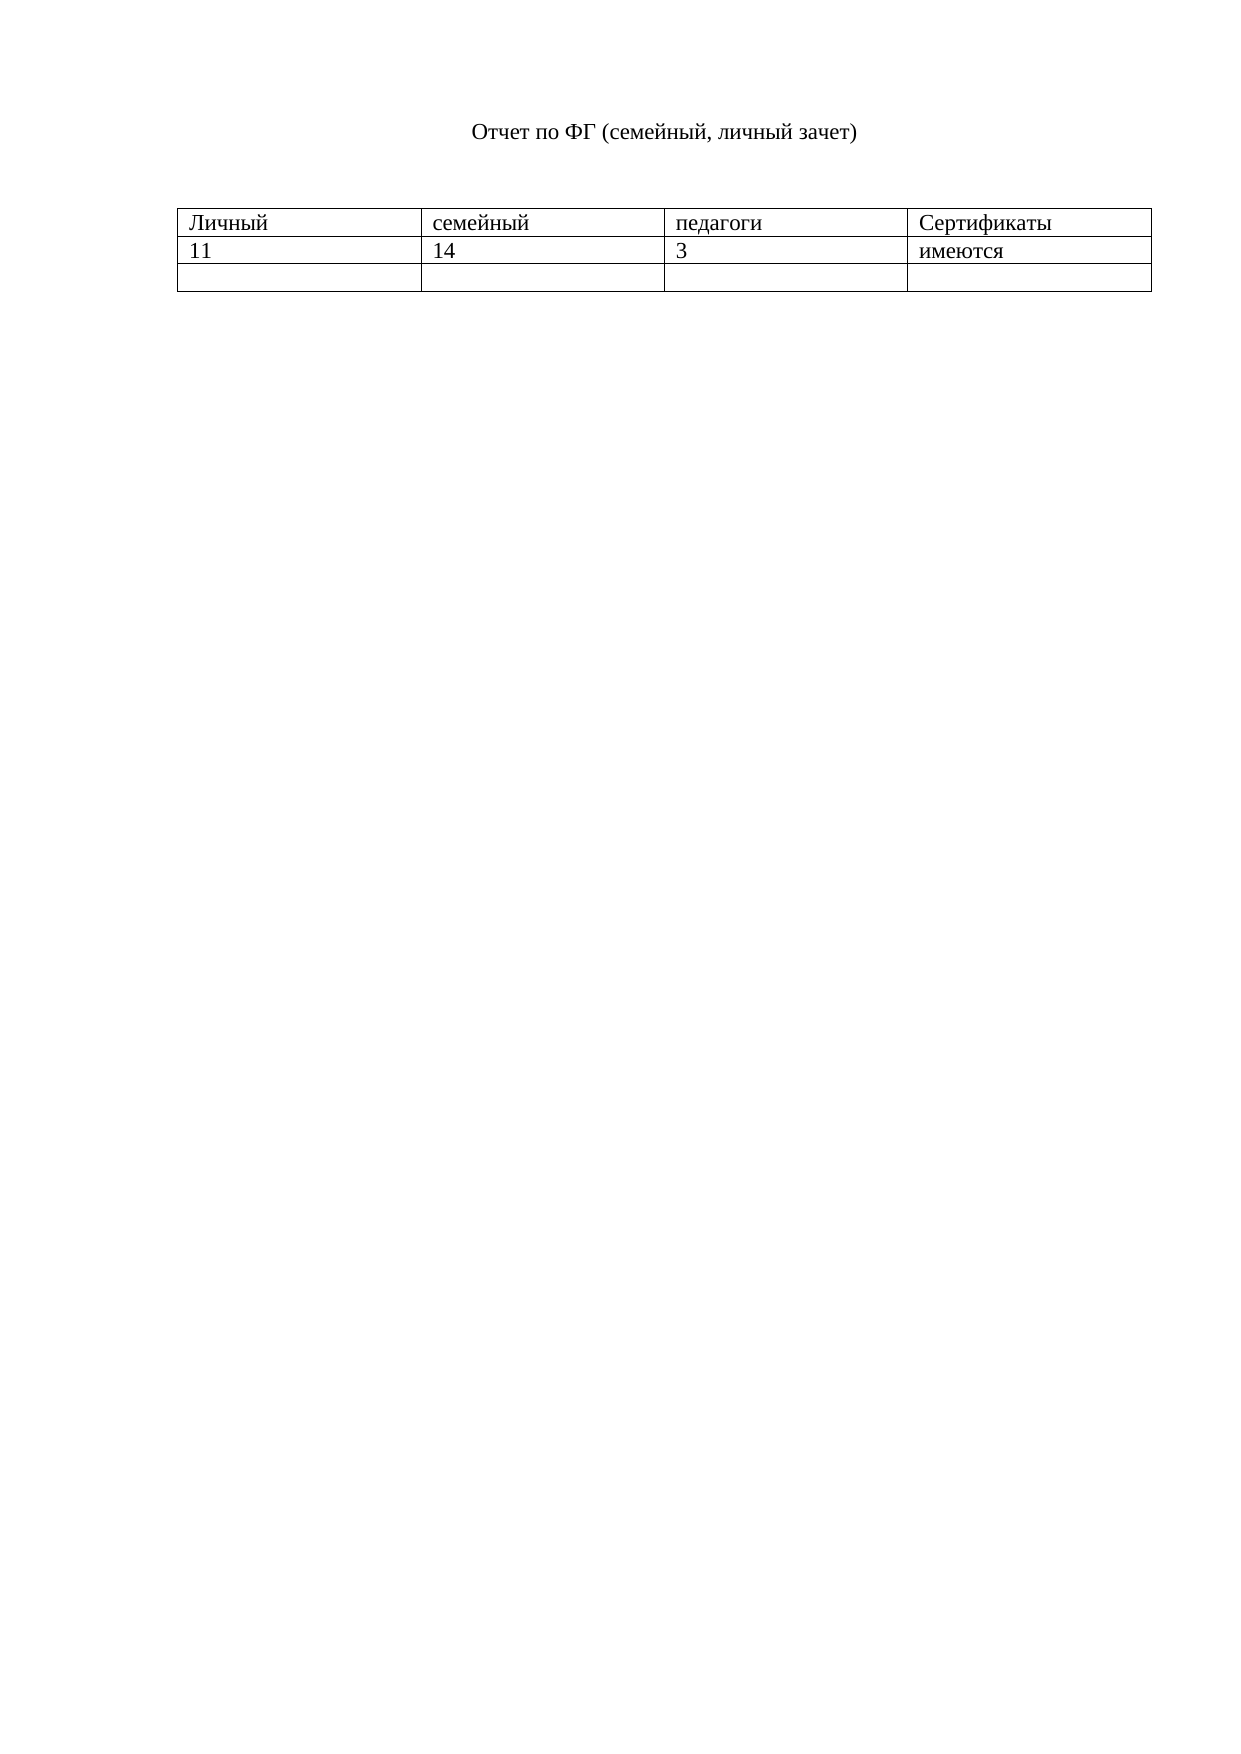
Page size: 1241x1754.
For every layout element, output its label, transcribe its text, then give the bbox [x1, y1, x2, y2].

table_cell 3 [665, 237, 907, 263]
table_header семейный [422, 209, 664, 236]
table_header педагоги [665, 209, 907, 236]
table_cell [908, 264, 1151, 291]
table_cell 11 [178, 237, 421, 263]
table_header Сертификаты [908, 209, 1151, 236]
text Отчет по ФГ (семейный, личный зачет) [177, 118, 1152, 144]
table_cell [422, 264, 664, 291]
table_cell имеются [908, 237, 1151, 263]
table_header Личный [178, 209, 421, 236]
table_cell [665, 264, 907, 291]
table_cell [178, 264, 421, 291]
table_cell 14 [422, 237, 664, 263]
